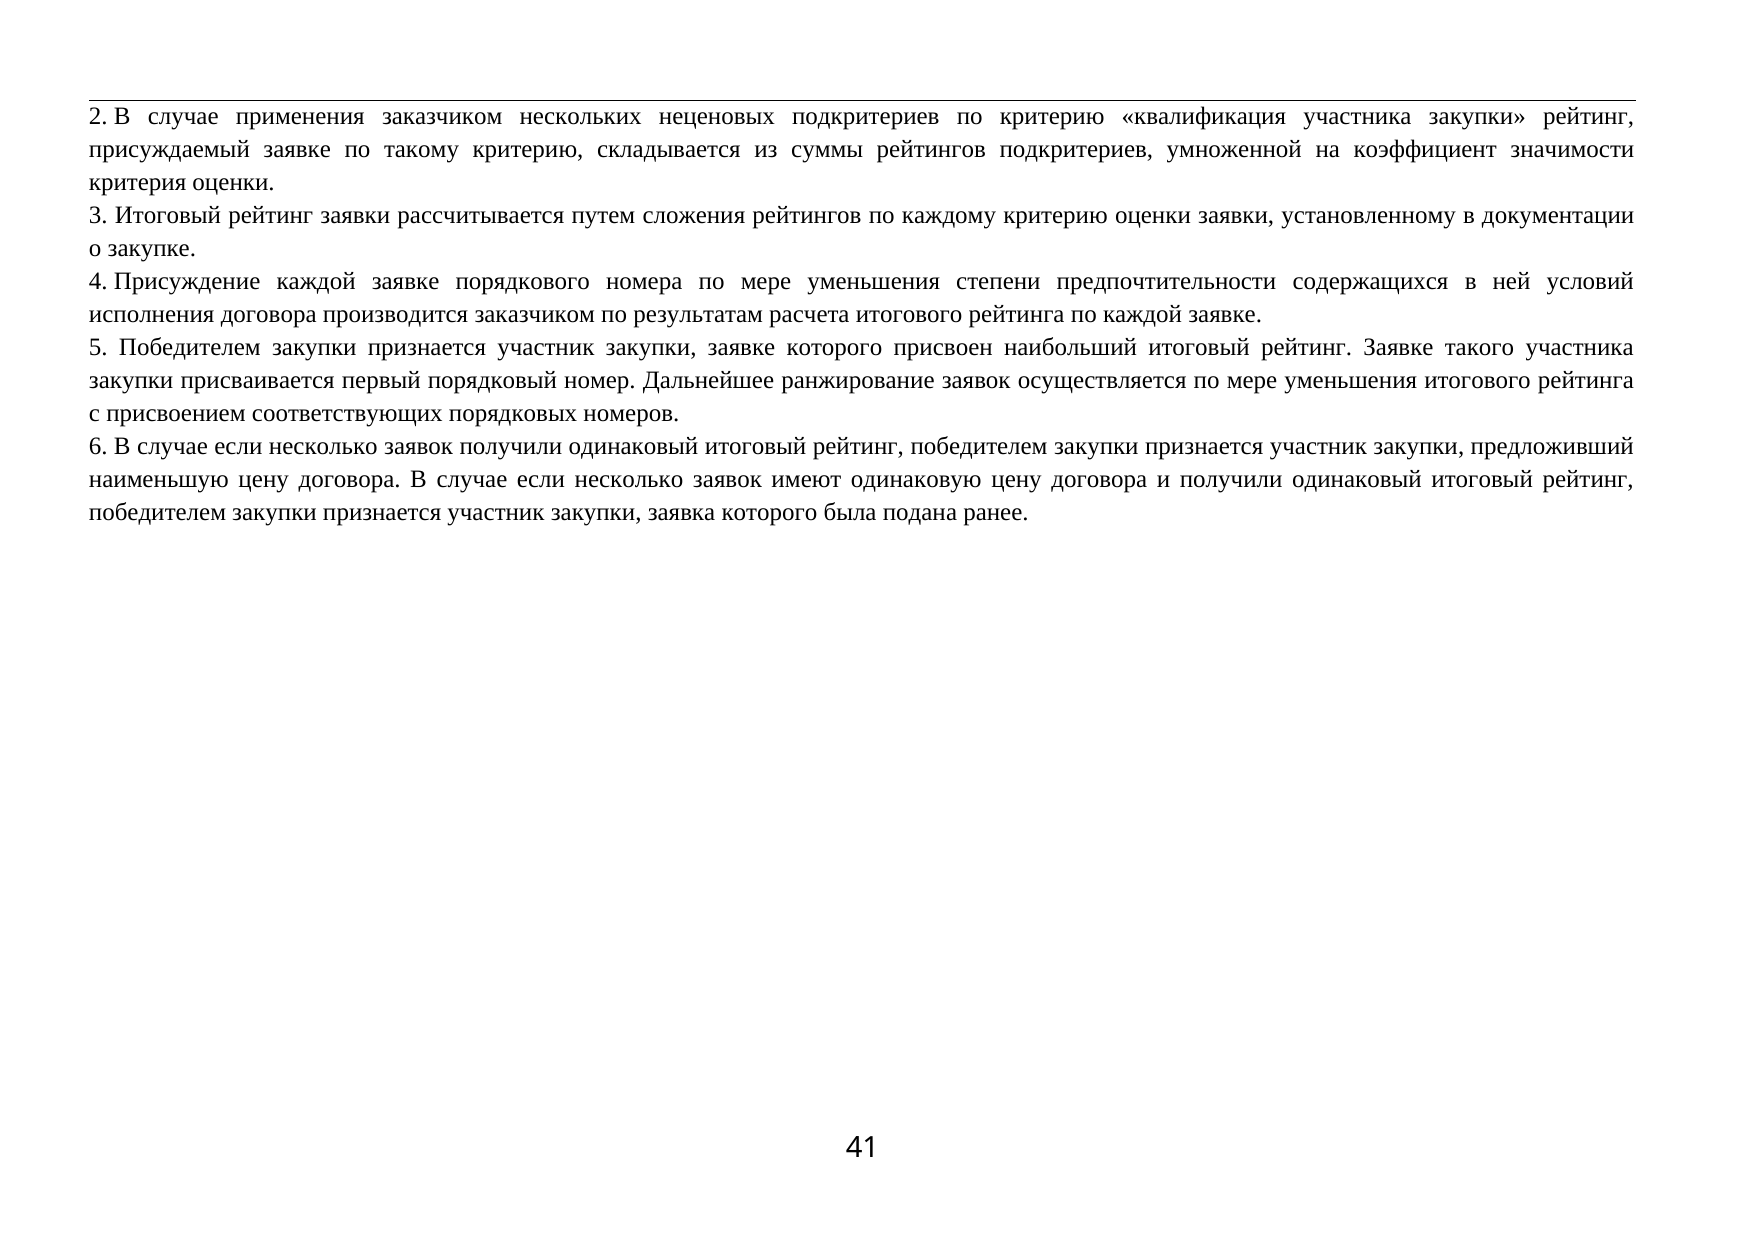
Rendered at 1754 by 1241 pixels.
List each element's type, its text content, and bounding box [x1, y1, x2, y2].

text 4. Присуждение каждой заявке порядкового номера по мере уменьшения степени предпочтительности содержащихся в ней условий исполнения договора производится заказчиком по результатам расчета итогового рейтинга по каждой заявке. [89, 266, 1636, 328]
text 5. Победителем закупки признается участник закупки, заявке которого присвоен наибольший итоговый рейтинг. Заявке такого участника закупки присваивается первый порядковый номер. Дальнейшее ранжирование заявок осуществляется по мере уменьшения итогового рейтинга с присвоением соответствующих порядковых номеров. [89, 332, 1636, 427]
text 3. Итоговый рейтинг заявки рассчитывается путем сложения рейтингов по каждому критерию оценки заявки, установленному в документации о закупке. [89, 200, 1636, 262]
text 2. В случае применения заказчиком нескольких неценовых подкритериев по критерию «квалификация участника закупки» рейтинг, присуждаемый заявке по такому критерию, складывается из суммы рейтингов подкритериев, умноженной на коэффициент значимости критерия оценки. [89, 101, 1636, 196]
text 6. В случае если несколько заявок получили одинаковый итоговый рейтинг, победителем закупки признается участник закупки, предложивший наименьшую цену договора. В случае если несколько заявок имеют одинаковую цену договора и получили одинаковый итоговый рейтинг, победителем закупки признается участник закупки, заявка которого была подана ранее. [89, 431, 1636, 526]
